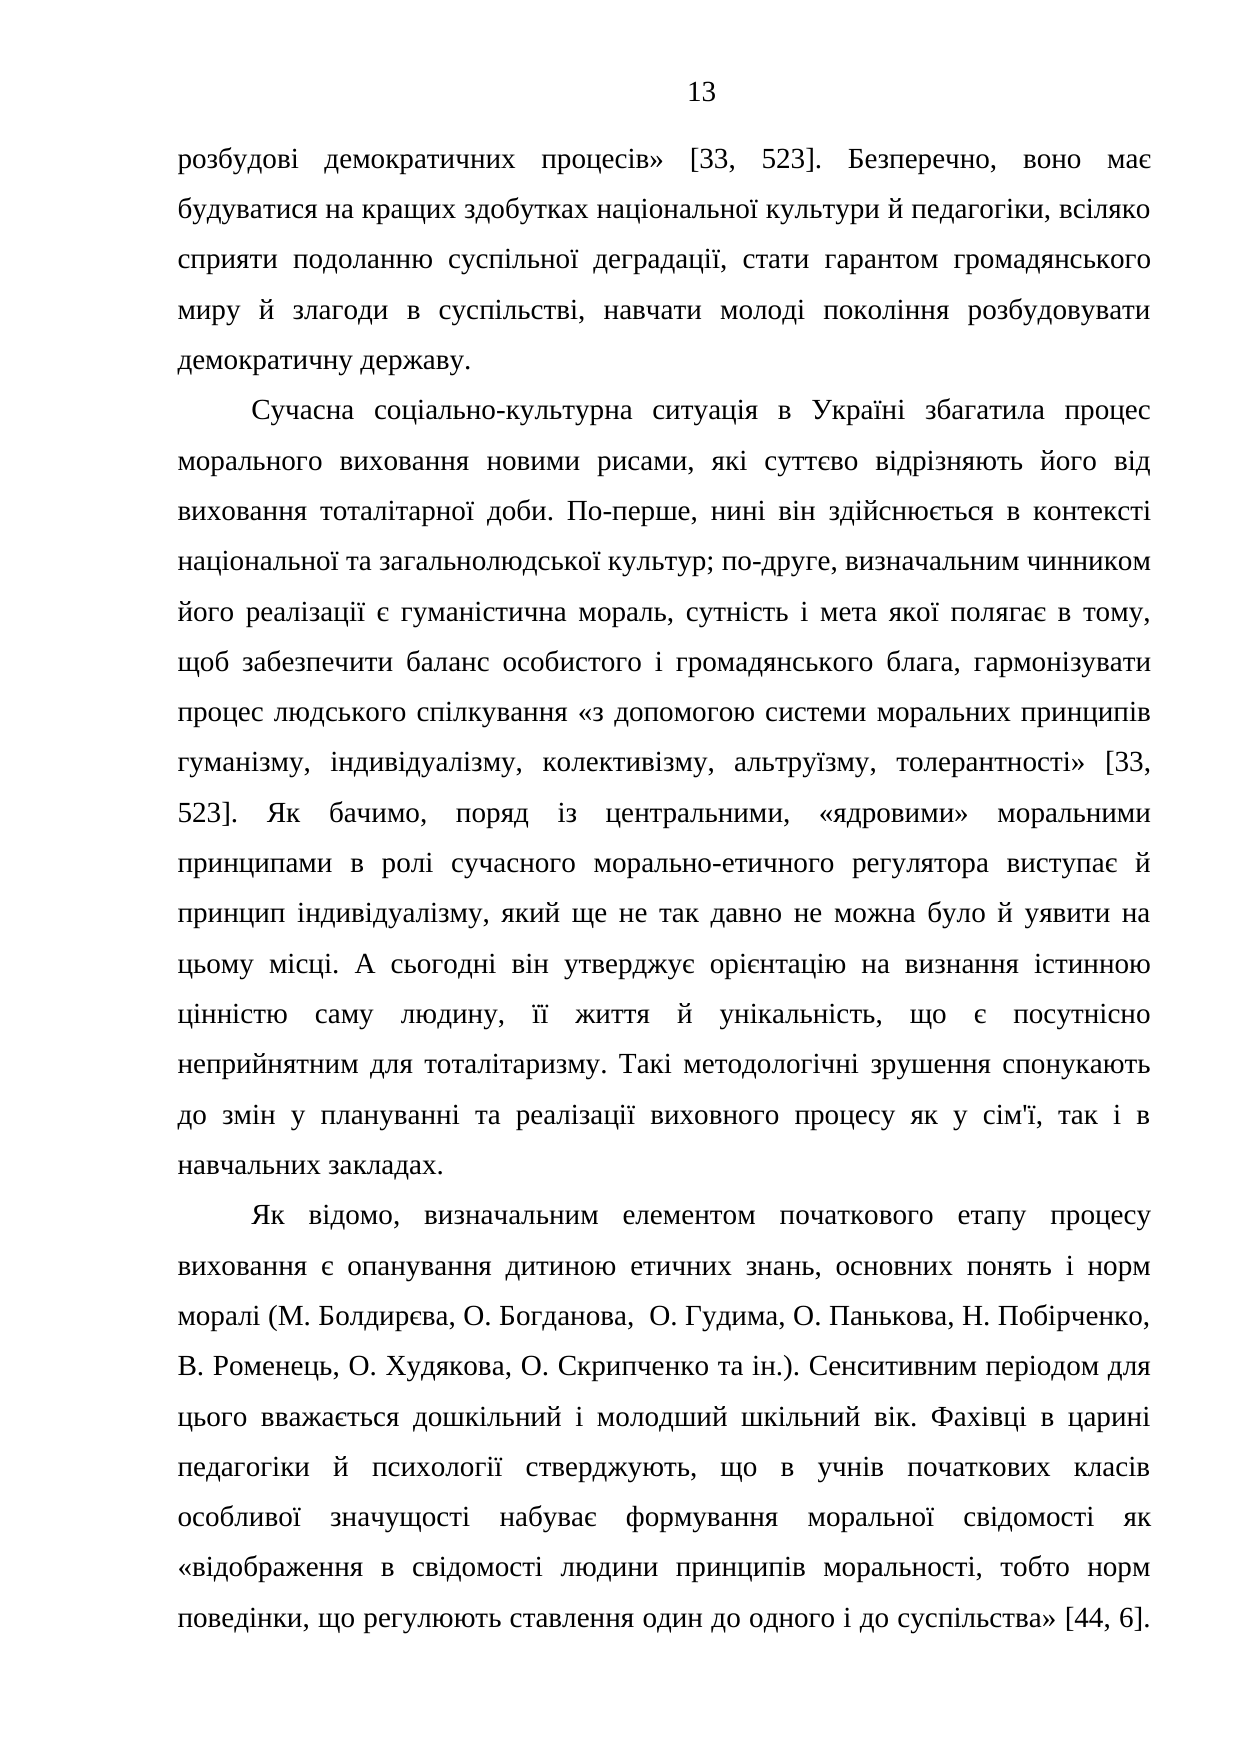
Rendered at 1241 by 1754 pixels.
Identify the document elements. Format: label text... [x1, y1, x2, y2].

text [177, 1197, 1152, 1633]
text Сучасна соціально-культурна ситуація в Україні збагатила процес морального виховання новими рисами, які суттєво відрізняють його від виховання тоталітарної доби. По-перше, нині він здійснюється в контексті національної та загальнолюдської культур; по-друге, визначальним чинником його реалізації є гуманістична мораль, сутність і мета якої полягає в тому, щоб забезпечити баланс особистого і громадянського блага, гармонізувати процес людського спілкування «з допомогою системи моральних принципів гуманізму, індивідуалізму, колективізму, альтруїзму, толерантності» [33, 523]. Як бачимо, поряд із центральними, «ядровими» моральними принципами в ролі сучасного морально-етичного регулятора виступає й принцип індивідуалізму, який ще не так давно не можна було й уявити на цьому місці. А сьогодні він утверджує орієнтацію на визнання істинною цінністю саму людину, її життя й унікальність, що є посутнісно неприйнятним для тоталітаризму. Такі методологічні зрушення спонукають до змін у плануванні та реалізації виховного процесу як у сім'ї, так і в навчальних закладах. [177, 392, 1152, 1181]
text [177, 141, 1152, 376]
